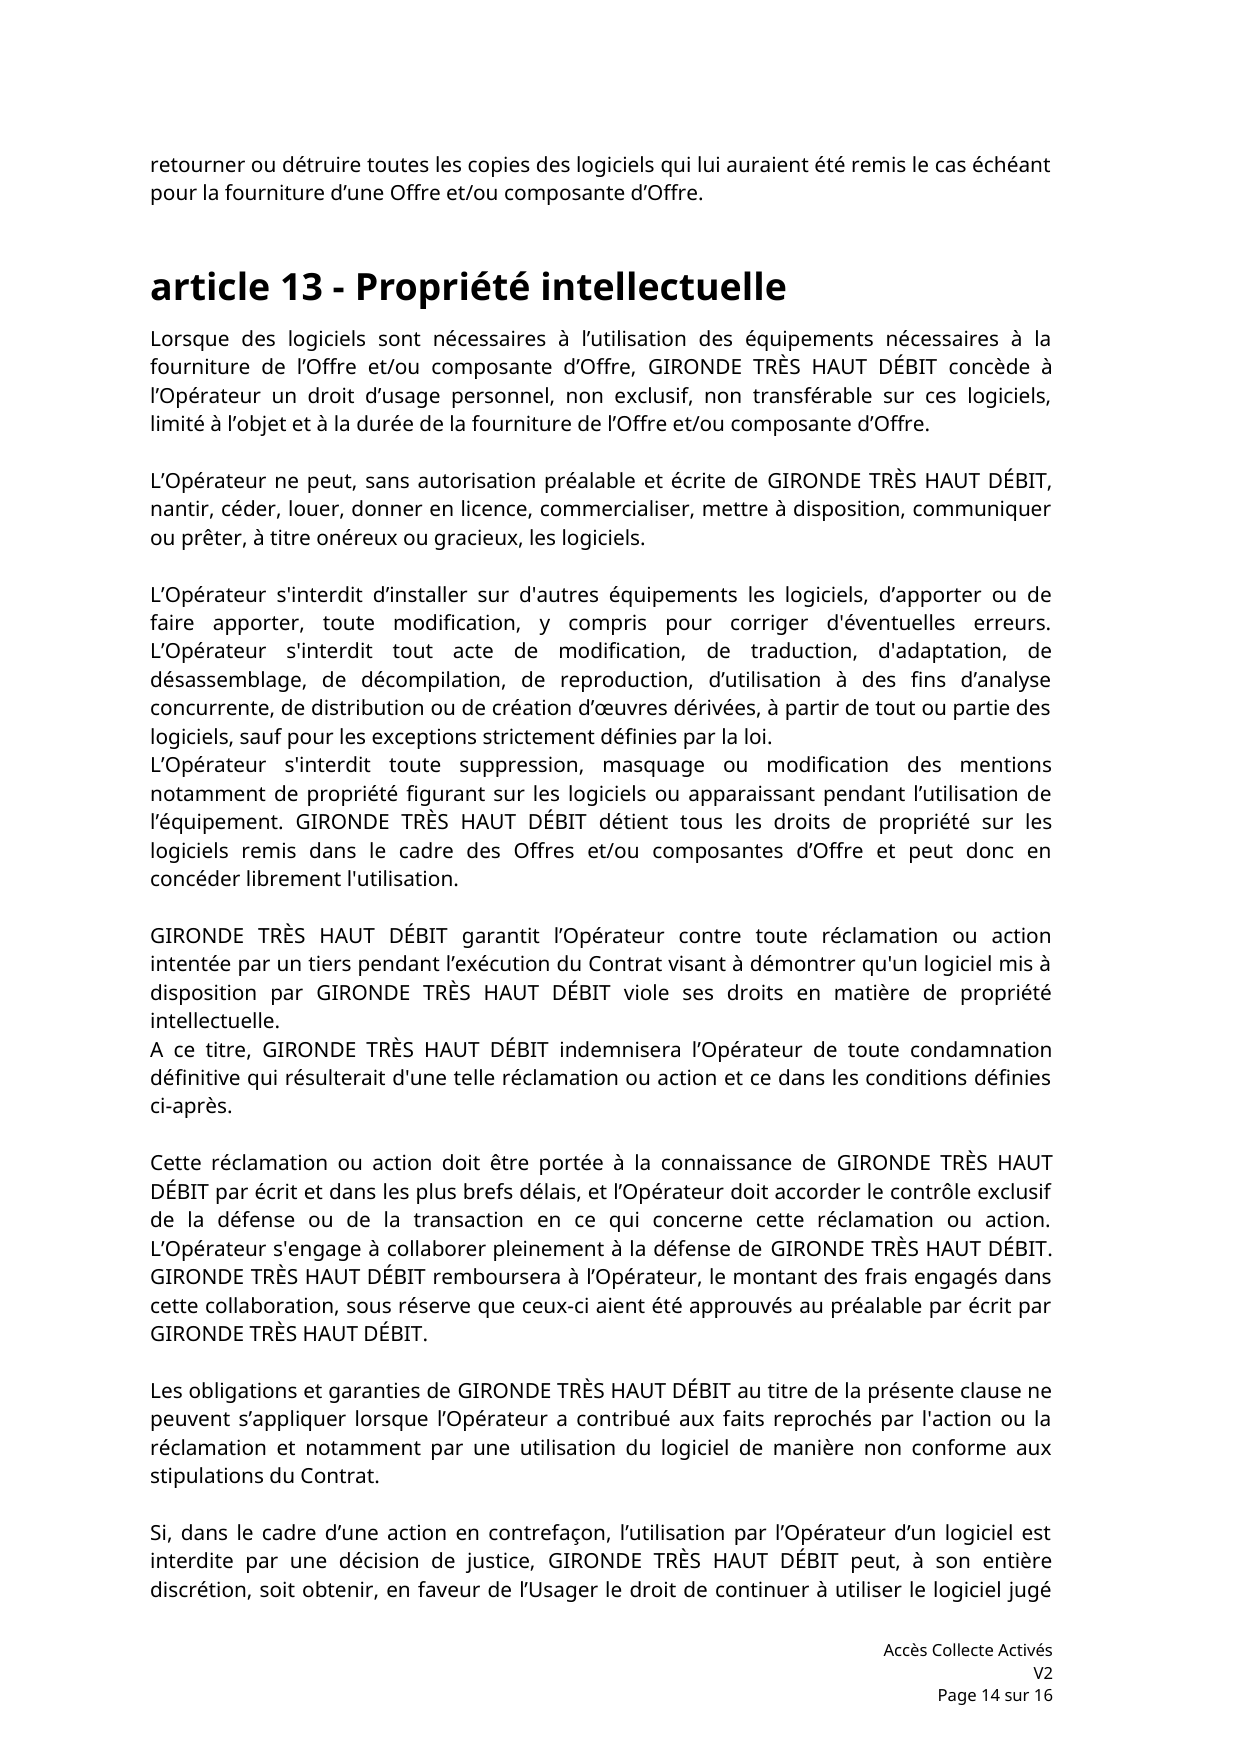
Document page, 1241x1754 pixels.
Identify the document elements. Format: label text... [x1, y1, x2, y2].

subtitle Propriété intellectuelle [150, 260, 1053, 311]
text Lorsque des logiciels sont nécessaires à l’utilisation des équipements nécessaires à la fourniture de l’Offre et/ou composante d’Offre, GIRONDE TRÈS HAUT DÉBIT concède à l’Opérateur un droit d’usage personnel, non exclusif, non transférable sur ces logiciels, limité à l’objet et à la durée de la fourniture de l’Offre et/ou composante d’Offre. [150, 324, 1053, 438]
text Cette réclamation ou action doit être portée à la connaissance de GIRONDE TRÈS HAUT DÉBIT par écrit et dans les plus brefs délais, et l’Opérateur doit accorder le contrôle exclusif de la défense ou de la transaction en ce qui concerne cette réclamation ou action. L’Opérateur s'engage à collaborer pleinement à la défense de GIRONDE TRÈS HAUT DÉBIT. GIRONDE TRÈS HAUT DÉBIT remboursera à l’Opérateur, le montant des frais engagés dans cette collaboration, sous réserve que ceux-ci aient été approuvés au préalable par écrit par GIRONDE TRÈS HAUT DÉBIT. [150, 1148, 1053, 1348]
text GIRONDE TRÈS HAUT DÉBIT garantit l’Opérateur contre toute réclamation ou action intentée par un tiers pendant l’exécution du Contrat visant à démontrer qu'un logiciel mis à disposition par GIRONDE TRÈS HAUT DÉBIT viole ses droits en matière de propriété intellectuelle. [150, 921, 1053, 1035]
text A ce titre, GIRONDE TRÈS HAUT DÉBIT indemnisera l’Opérateur de toute condamnation définitive qui résulterait d'une telle réclamation ou action et ce dans les conditions définies ci-après. [150, 1035, 1053, 1120]
text L’Opérateur s'interdit d’installer sur d'autres équipements les logiciels, d’apporter ou de faire apporter, toute modification, y compris pour corriger d'éventuelles erreurs. L’Opérateur s'interdit tout acte de modification, de traduction, d'adaptation, de désassemblage, de décompilation, de reproduction, d’utilisation à des fins d’analyse concurrente, de distribution ou de création d’œuvres dérivées, à partir de tout ou partie des logiciels, sauf pour les exceptions strictement définies par la loi. [150, 580, 1053, 750]
text L’Opérateur s'interdit toute suppression, masquage ou modification des mentions notamment de propriété figurant sur les logiciels ou apparaissant pendant l’utilisation de l’équipement. GIRONDE TRÈS HAUT DÉBIT détient tous les droits de propriété sur les logiciels remis dans le cadre des Offres et/ou composantes d’Offre et peut donc en concéder librement l'utilisation. [150, 750, 1053, 893]
text L’Opérateur ne peut, sans autorisation préalable et écrite de GIRONDE TRÈS HAUT DÉBIT, nantir, céder, louer, donner en licence, commercialiser, mettre à disposition, communiquer ou prêter, à titre onéreux ou gracieux, les logiciels. [150, 466, 1053, 551]
text Les obligations et garanties de GIRONDE TRÈS HAUT DÉBIT au titre de la présente clause ne peuvent s’appliquer lorsque l’Opérateur a contribué aux faits reprochés par l'action ou la réclamation et notamment par une utilisation du logiciel de manière non conforme aux stipulations du Contrat. [150, 1376, 1053, 1490]
